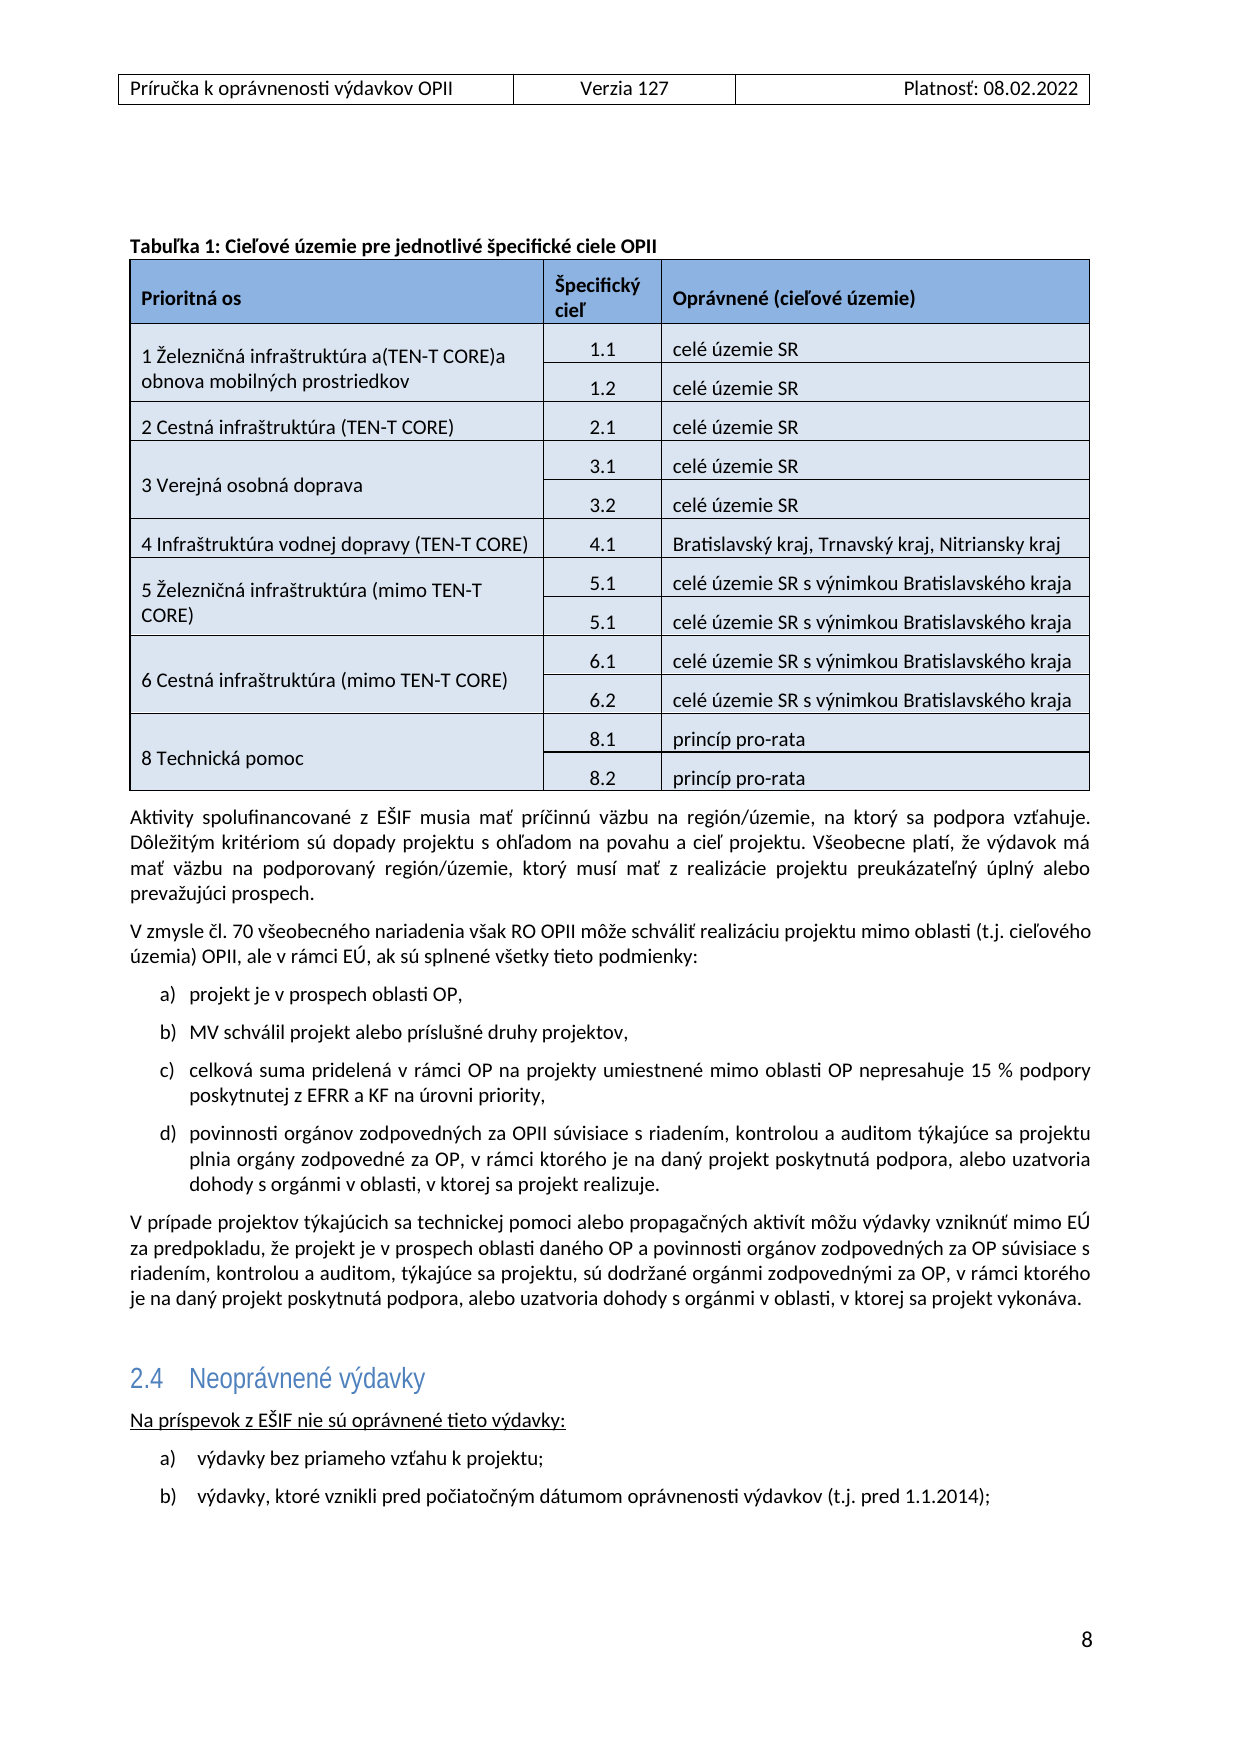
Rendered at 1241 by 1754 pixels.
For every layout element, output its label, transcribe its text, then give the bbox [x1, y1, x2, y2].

table_cell 5 Železničná infraštruktúra (mimo TEN-T CORE) [131, 558, 543, 634]
table_cell 3.1 [544, 441, 661, 479]
table_cell 5.1 [544, 558, 661, 596]
table_cell 6.2 [544, 675, 661, 712]
table_cell celé územie SR s výnimkou Bratislavského kraja [662, 558, 1089, 596]
table_cell celé územie SR [662, 402, 1089, 440]
table_cell 2.1 [544, 402, 661, 440]
table_cell 1.1 [544, 324, 661, 362]
table_cell 8.1 [544, 714, 661, 751]
table_cell celé územie SR s výnimkou Bratislavského kraja [662, 597, 1089, 634]
table_cell princíp pro-rata [662, 753, 1089, 790]
text a) projekt je v prospech oblasti OP, [159, 981, 1092, 1007]
list výdavky bez priameho vzťahu k projektu; [159, 1445, 1092, 1471]
text d) povinnosti orgánov zodpovedných za OPII súvisiace s riadením, kontrolou a auditom týkajúce sa projektu plnia orgány zodpovedné za OP, v rámci ktorého je na daný projekt poskytnutá podpora, alebo uzatvoria dohody s orgánmi v oblasti, v ktorej sa projekt realizuje. [159, 1121, 1092, 1197]
table_cell 6.1 [544, 636, 661, 673]
table_cell 3.2 [544, 480, 661, 518]
table_cell 1 Železničná infraštruktúra a(TEN-T CORE)a obnova mobilných prostriedkov [131, 324, 543, 401]
text c) celková suma pridelená v rámci OP na projekty umiestnené mimo oblasti OP nepresahuje 15 % podpory poskytnutej z EFRR a KF na úrovni priority, [159, 1057, 1092, 1108]
table_cell 6 Cestná infraštruktúra (mimo TEN-T CORE) [131, 636, 543, 712]
table_cell celé územie SR s výnimkou Bratislavského kraja [662, 675, 1089, 712]
table_header Špecifický cieľ [544, 260, 661, 323]
text V prípade projektov týkajúcich sa technickej pomoci alebo propagačných aktivít môžu výdavky vzniknúť mimo EÚ za predpokladu, že projekt je v prospech oblasti daného OP a povinnosti orgánov zodpovedných za OP súvisiace s riadením, kontrolou a auditom, týkajúce sa projektu, sú dodržané orgánmi zodpovednými za OP, v rámci ktorého je na daný projekt poskytnutá podpora, alebo uzatvoria dohody s orgánmi v oblasti, v ktorej sa projekt vykonáva. [130, 1209, 1092, 1311]
table_cell 4 Infraštruktúra vodnej dopravy (TEN-T CORE) [131, 519, 543, 557]
table_header Oprávnené (cieľové územie) [662, 260, 1089, 323]
table_cell 5.1 [544, 597, 661, 634]
table_cell 1.2 [544, 363, 661, 401]
table_cell 8.2 [544, 753, 661, 790]
text Aktivity spolufinancované z EŠIF musia mať príčinnú väzbu na región/územie, na ktorý sa podpora vzťahuje. Dôležitým kritériom sú dopady projektu s ohľadom na povahu a cieľ projektu. Všeobecne platí, že výdavok má mať väzbu na podporovaný región/územie, ktorý musí mať z realizácie projektu preukázateľný úplný alebo prevažujúci prospech. [130, 804, 1092, 906]
table_cell celé územie SR [662, 324, 1089, 362]
table_header Prioritná os [131, 260, 543, 323]
subtitle Neoprávnené výdavky [130, 1361, 1092, 1395]
text Tabuľka 1: Cieľové územie pre jednotlivé špecifické ciele OPII [130, 233, 1092, 258]
table_cell celé územie SR s výnimkou Bratislavského kraja [662, 636, 1089, 673]
table_cell celé územie SR [662, 480, 1089, 518]
text V zmysle čl. 70 všeobecného nariadenia však RO OPII môže schváliť realizáciu projektu mimo oblasti (t.j. cieľového územia) OPII, ale v rámci EÚ, ak sú splnené všetky tieto podmienky: [130, 918, 1092, 969]
table_cell Bratislavský kraj, Trnavský kraj, Nitriansky kraj [662, 519, 1089, 557]
text Na príspevok z EŠIF nie sú oprávnené tieto výdavky: [130, 1407, 1092, 1433]
text b) MV schválil projekt alebo príslušné druhy projektov, [159, 1019, 1092, 1045]
table_cell celé územie SR [662, 363, 1089, 401]
table_cell 4.1 [544, 519, 661, 557]
table_cell 3 Verejná osobná doprava [131, 441, 543, 518]
list výdavky, ktoré vznikli pred počiatočným dátumom oprávnenosti výdavkov (t.j. pred 1.1.2014); [159, 1483, 1092, 1508]
table_cell 2 Cestná infraštruktúra (TEN-T CORE) [131, 402, 543, 440]
table_cell 8 Technická pomoc [131, 714, 543, 790]
table_cell celé územie SR [662, 441, 1089, 479]
table_cell princíp pro-rata [662, 714, 1089, 751]
